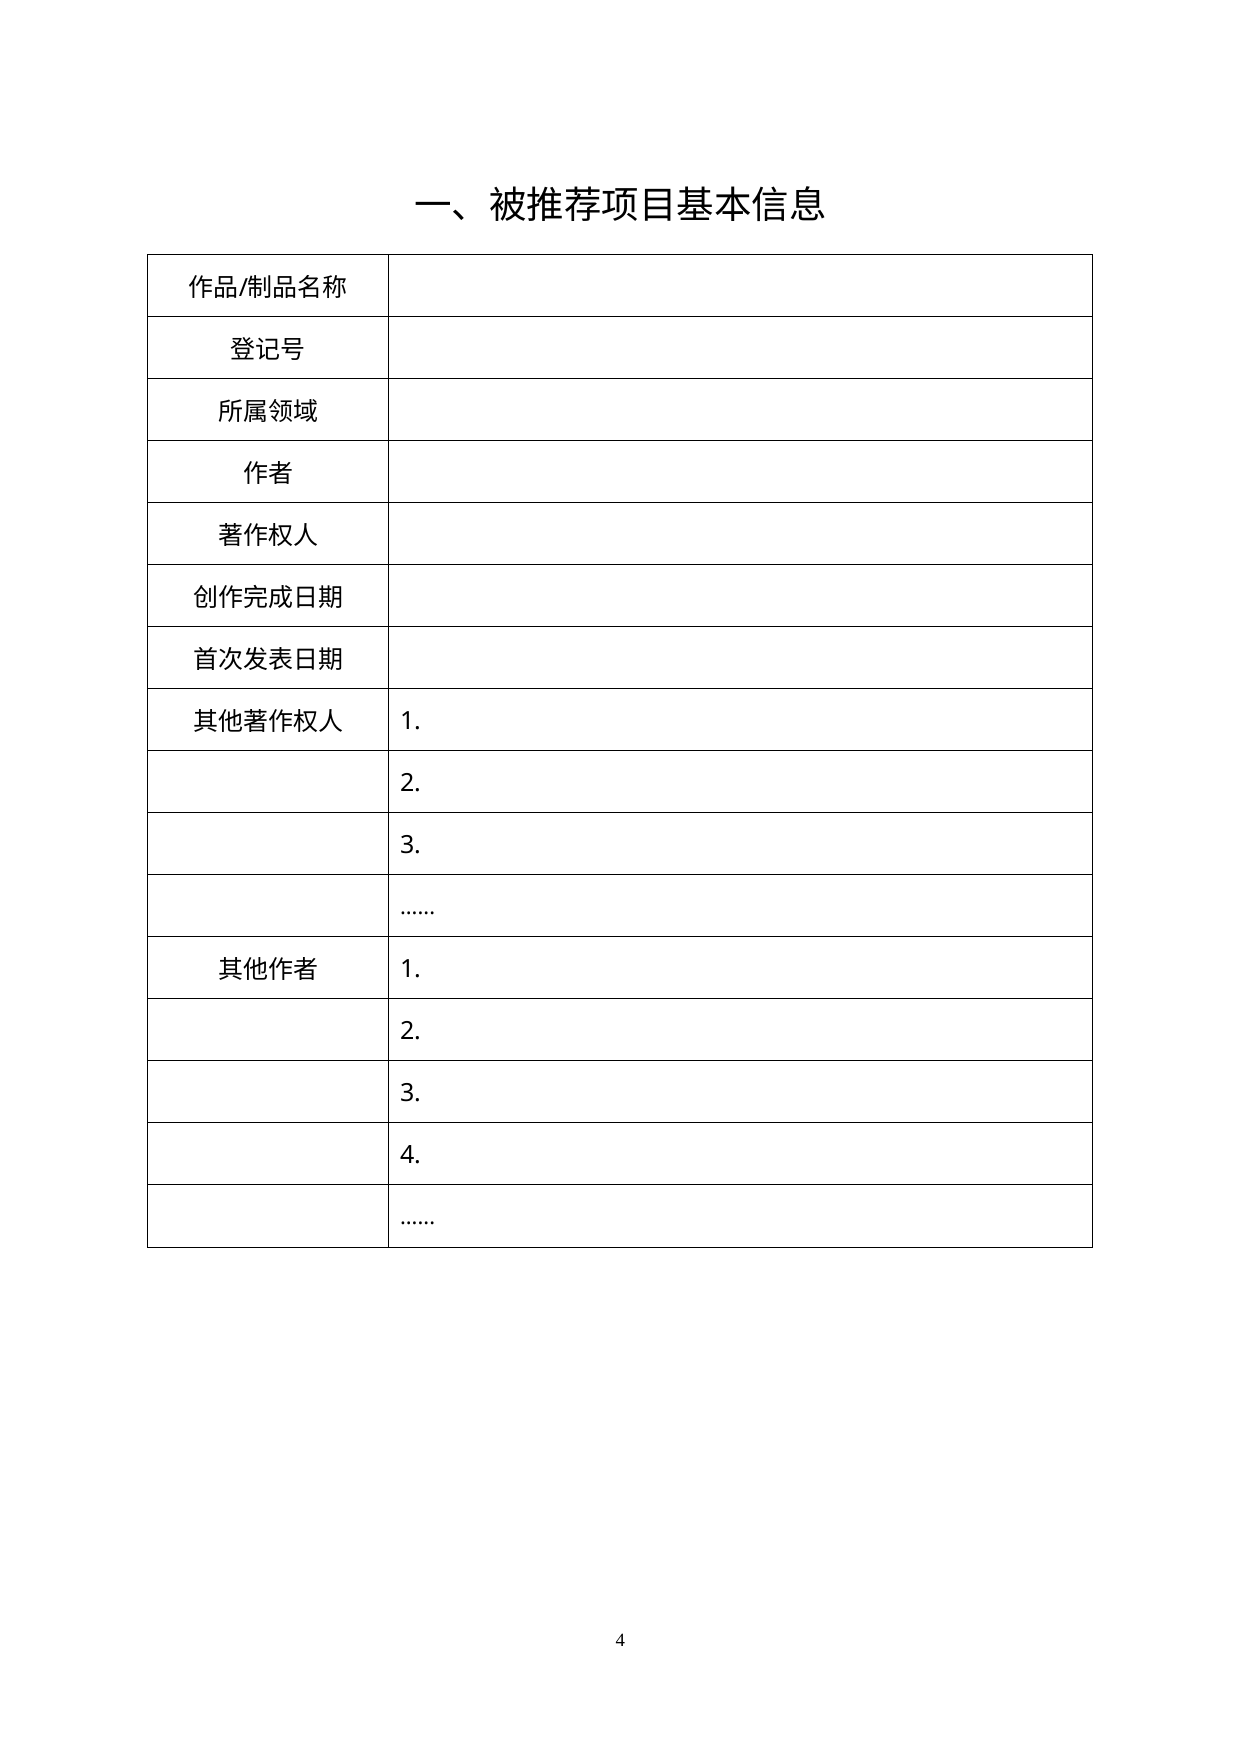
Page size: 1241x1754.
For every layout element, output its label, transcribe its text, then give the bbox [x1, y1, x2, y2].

table_cell [389, 379, 1092, 440]
table_cell 著作权人 [148, 503, 388, 564]
table_cell 其他作者 [148, 937, 388, 998]
table_cell ...... [389, 1185, 1092, 1247]
table_cell [389, 503, 1092, 564]
table_cell 1. [389, 689, 1092, 750]
table_cell 登记号 [148, 317, 388, 378]
table_cell 作者 [148, 441, 388, 502]
table_cell 4. [389, 1123, 1092, 1184]
table_cell 3. [389, 813, 1092, 874]
table_cell 2. [389, 999, 1092, 1060]
table_cell [389, 317, 1092, 378]
table_cell [148, 1061, 388, 1122]
table_cell [148, 875, 388, 936]
table_cell 3. [389, 1061, 1092, 1122]
table_cell [148, 1123, 388, 1184]
table_cell 创作完成日期 [148, 565, 388, 626]
table_cell 首次发表日期 [148, 627, 388, 688]
table_cell 2. [389, 751, 1092, 812]
text 一、被推荐项目基本信息 [187, 175, 1053, 229]
table_cell [148, 813, 388, 874]
table_cell [148, 1185, 388, 1247]
table_cell 所属领域 [148, 379, 388, 440]
table_cell [148, 999, 388, 1060]
table_cell ...... [389, 875, 1092, 936]
table_cell 其他著作权人 [148, 689, 388, 750]
table_header [389, 255, 1092, 316]
table_header 作品/制品名称 [148, 255, 388, 316]
table_cell [389, 565, 1092, 626]
table_cell [389, 441, 1092, 502]
table_cell 1. [389, 937, 1092, 998]
table_cell [389, 627, 1092, 688]
table_cell [148, 751, 388, 812]
